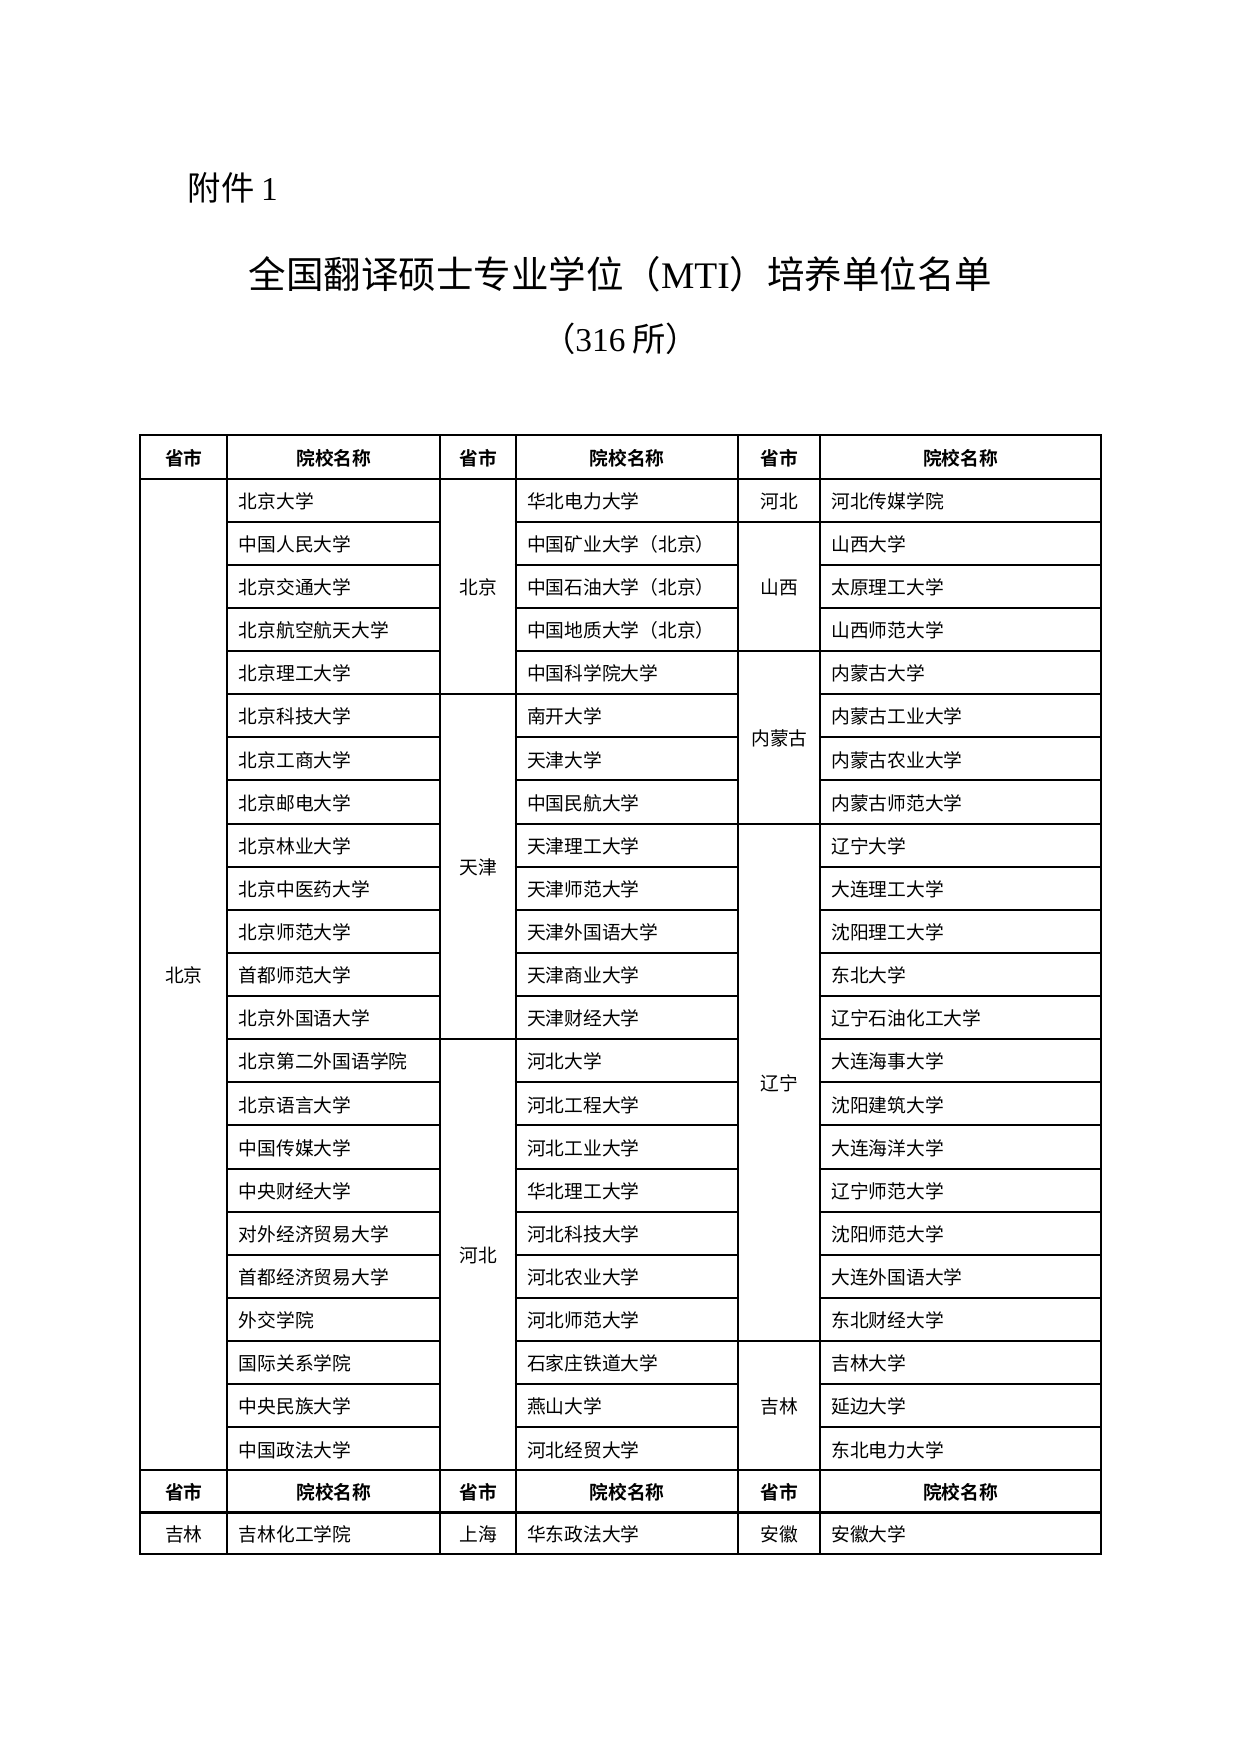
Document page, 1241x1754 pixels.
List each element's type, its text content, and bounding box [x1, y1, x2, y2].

table_cell 中国人民大学 [228, 523, 439, 564]
table_cell 天津财经大学 [517, 997, 737, 1038]
table_cell 河北传媒学院 [821, 480, 1100, 521]
table_cell 辽宁石油化工大学 [821, 997, 1100, 1038]
table_cell 内蒙古师范大学 [821, 781, 1100, 822]
table_cell 中国石油大学（北京） [517, 566, 737, 607]
table_cell 中国矿业大学（北京） [517, 523, 737, 564]
table_cell 院校名称 [517, 1471, 737, 1511]
table_cell 河北 [739, 480, 819, 521]
table_cell 省市 [441, 1471, 515, 1511]
table_cell 河北 [441, 1040, 515, 1469]
table_header 省市 [141, 436, 226, 477]
table_cell 安徽 [739, 1514, 819, 1553]
text 全国翻译硕士专业学位（MTI）培养单位名单 [187, 239, 1053, 304]
table_cell 河北师范大学 [517, 1299, 737, 1340]
table_cell 天津理工大学 [517, 825, 737, 866]
table_cell 内蒙古工业大学 [821, 695, 1100, 736]
table_header 院校名称 [821, 436, 1100, 477]
table_cell 中国传媒大学 [228, 1126, 439, 1167]
table_cell 华东政法大学 [517, 1514, 737, 1553]
table_cell 东北大学 [821, 954, 1100, 995]
text （316所） [187, 304, 1053, 369]
table_cell 北京中医药大学 [228, 868, 439, 909]
table_cell 北京理工大学 [228, 652, 439, 693]
table_cell 中国民航大学 [517, 781, 737, 822]
table_cell 北京工商大学 [228, 738, 439, 779]
table_cell 大连外国语大学 [821, 1256, 1100, 1297]
table_cell 中国地质大学（北京） [517, 609, 737, 650]
table_cell 中央财经大学 [228, 1170, 439, 1211]
table_cell 华北电力大学 [517, 480, 737, 521]
table_cell 河北工程大学 [517, 1083, 737, 1124]
table_cell 内蒙古农业大学 [821, 738, 1100, 779]
table_cell 首都师范大学 [228, 954, 439, 995]
table_cell 内蒙古 [739, 652, 819, 822]
table_cell 北京语言大学 [228, 1083, 439, 1124]
table_cell 北京林业大学 [228, 825, 439, 866]
table_cell 吉林化工学院 [228, 1514, 439, 1553]
table_cell 大连海洋大学 [821, 1126, 1100, 1167]
table_cell 中央民族大学 [228, 1385, 439, 1426]
table_cell 上海 [441, 1514, 515, 1553]
table_cell 河北农业大学 [517, 1256, 737, 1297]
table_cell 燕山大学 [517, 1385, 737, 1426]
table_cell 山西师范大学 [821, 609, 1100, 650]
table_cell 北京大学 [228, 480, 439, 521]
table_cell 北京外国语大学 [228, 997, 439, 1038]
table_cell 北京 [441, 480, 515, 693]
table_cell 院校名称 [228, 1471, 439, 1511]
table_cell 吉林 [141, 1514, 226, 1553]
table_cell 北京交通大学 [228, 566, 439, 607]
table_cell 沈阳建筑大学 [821, 1083, 1100, 1124]
table_cell 首都经济贸易大学 [228, 1256, 439, 1297]
table_cell 辽宁师范大学 [821, 1170, 1100, 1211]
table_cell 省市 [141, 1471, 226, 1511]
table_cell 吉林 [739, 1342, 819, 1469]
table_cell 北京邮电大学 [228, 781, 439, 822]
table_cell 东北财经大学 [821, 1299, 1100, 1340]
table_cell 延边大学 [821, 1385, 1100, 1426]
table_header 省市 [441, 436, 515, 477]
table_cell 河北科技大学 [517, 1213, 737, 1254]
table_cell 沈阳师范大学 [821, 1213, 1100, 1254]
table_cell 省市 [739, 1471, 819, 1511]
table_cell 河北工业大学 [517, 1126, 737, 1167]
table_cell 山西 [739, 523, 819, 650]
table_cell 对外经济贸易大学 [228, 1213, 439, 1254]
table_header 院校名称 [517, 436, 737, 477]
table_cell 天津商业大学 [517, 954, 737, 995]
table_cell 安徽大学 [821, 1514, 1100, 1553]
table_cell 山西大学 [821, 523, 1100, 564]
table_cell 天津外国语大学 [517, 911, 737, 952]
table_cell 院校名称 [821, 1471, 1100, 1511]
table_cell 吉林大学 [821, 1342, 1100, 1383]
table_cell 河北大学 [517, 1040, 737, 1081]
table_cell 北京师范大学 [228, 911, 439, 952]
table_cell 东北电力大学 [821, 1428, 1100, 1469]
table_cell 大连海事大学 [821, 1040, 1100, 1081]
table_cell 国际关系学院 [228, 1342, 439, 1383]
table_cell 大连理工大学 [821, 868, 1100, 909]
table_cell 天津大学 [517, 738, 737, 779]
table_cell 北京第二外国语学院 [228, 1040, 439, 1081]
table_cell 中国科学院大学 [517, 652, 737, 693]
table_cell 北京航空航天大学 [228, 609, 439, 650]
table_header 院校名称 [228, 436, 439, 477]
table_cell 华北理工大学 [517, 1170, 737, 1211]
table_cell 天津 [441, 695, 515, 1038]
table_cell 河北经贸大学 [517, 1428, 737, 1469]
table_cell 中国政法大学 [228, 1428, 439, 1469]
table_cell 外交学院 [228, 1299, 439, 1340]
table_cell 辽宁 [739, 825, 819, 1340]
table_cell 辽宁大学 [821, 825, 1100, 866]
table_cell 北京科技大学 [228, 695, 439, 736]
table_cell 石家庄铁道大学 [517, 1342, 737, 1383]
table_cell 南开大学 [517, 695, 737, 736]
table_cell 北京 [141, 480, 226, 1469]
table_cell 沈阳理工大学 [821, 911, 1100, 952]
table_cell 太原理工大学 [821, 566, 1100, 607]
table_header 省市 [739, 436, 819, 477]
table_cell 内蒙古大学 [821, 652, 1100, 693]
text 附件1 [187, 162, 1053, 210]
table_cell 天津师范大学 [517, 868, 737, 909]
